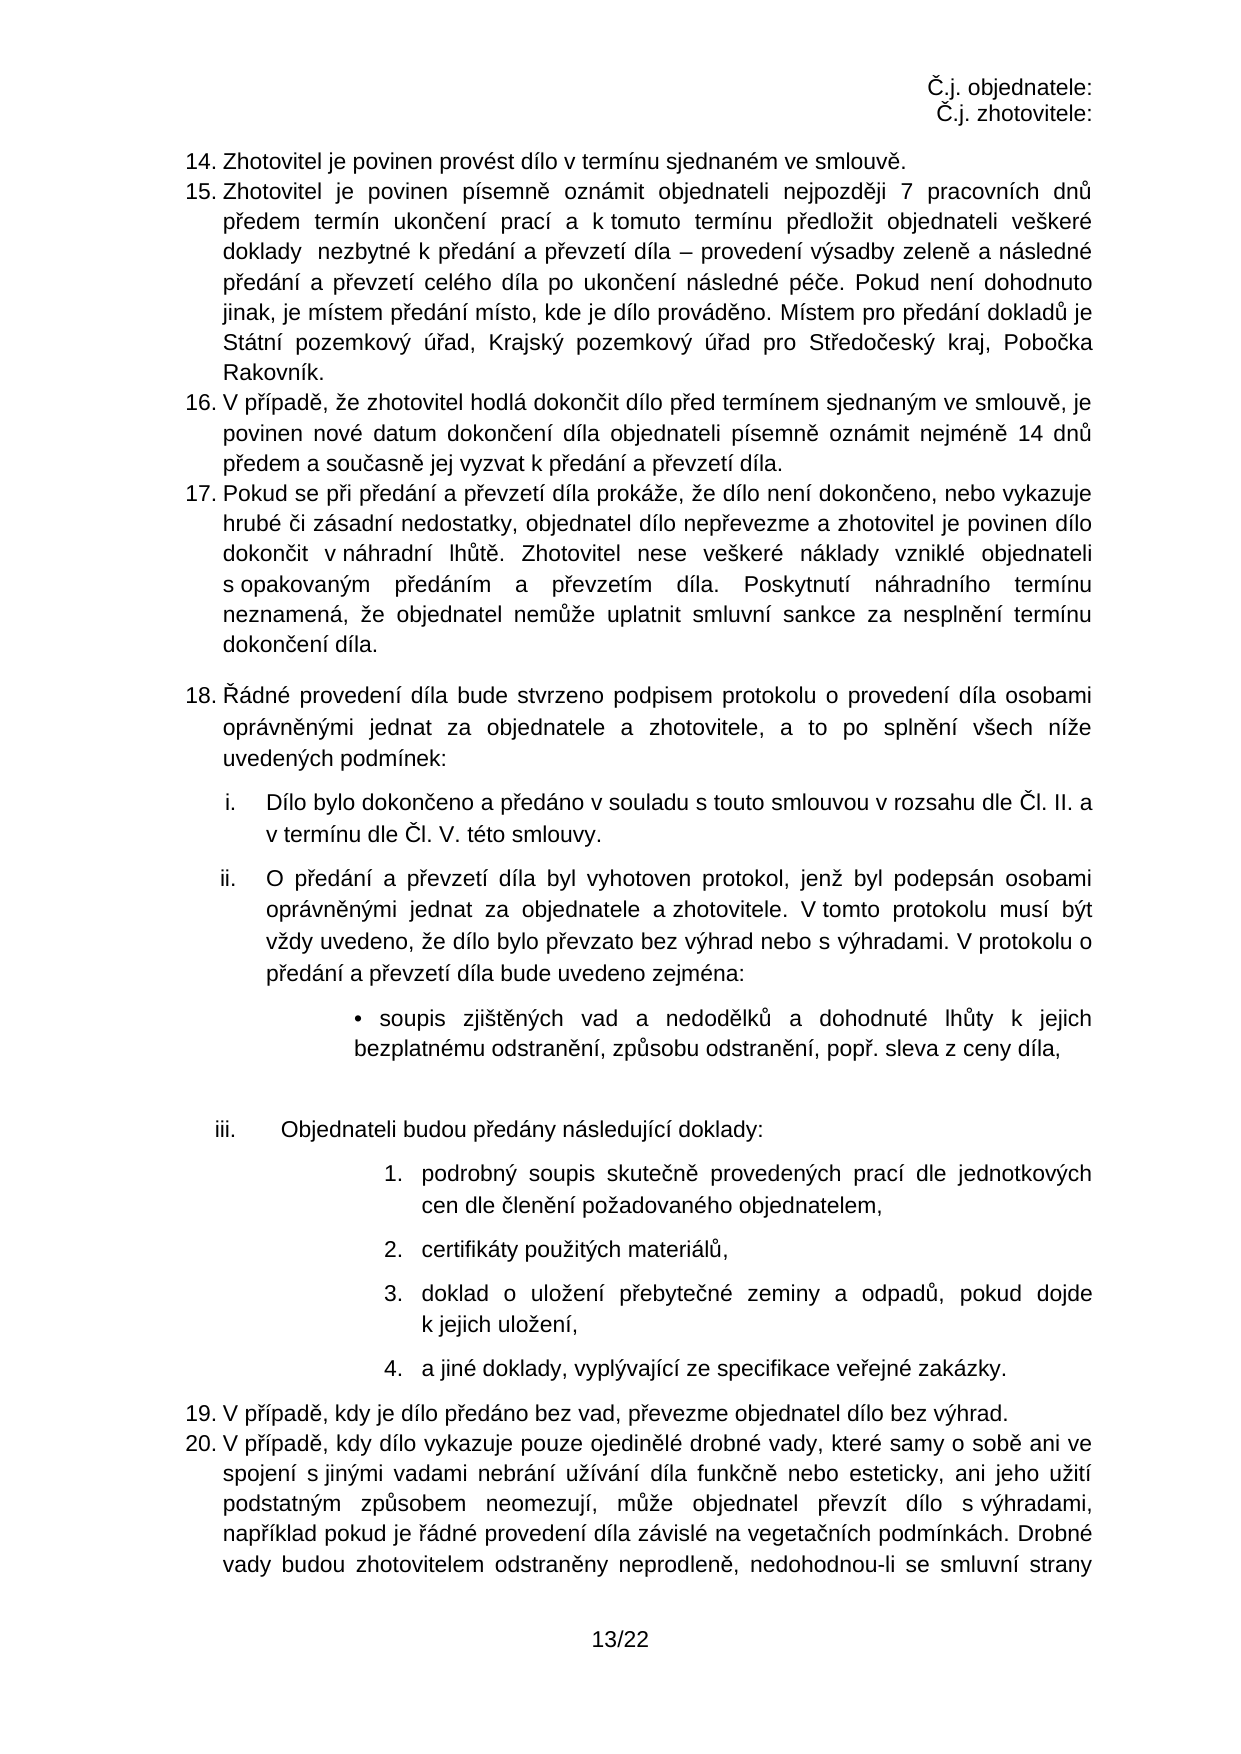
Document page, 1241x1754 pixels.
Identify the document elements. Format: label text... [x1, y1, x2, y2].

list Zhotovitel je povinen provést dílo v termínu sjednaném ve smlouvě. [185, 148, 1093, 174]
list Dílo bylo dokončeno a předáno v souladu s touto smlouvou v rozsahu dle Čl. II. a v termínu dle Čl. V. této smlouvy. [236, 789, 1093, 847]
list V případě, kdy je dílo předáno bez vad, převezme objednatel dílo bez výhrad. [185, 1399, 1093, 1426]
list Zhotovitel je povinen písemně oznámit objednateli nejpozději 7 pracovních dnů předem termín ukončení prací a k tomuto termínu předložit objednateli veškeré doklady nezbytné k předání a převzetí díla – provedení výsadby zeleně a následné předání a převzetí celého díla po ukončení následné péče. Pokud není dohodnuto jinak, je místem předání místo, kde je dílo prováděno. Místem pro předání dokladů je Státní pozemkový úřad, Krajský pozemkový úřad pro Středočeský kraj, Pobočka Rakovník. [185, 178, 1093, 385]
list Objednateli budou předány následující doklady: [236, 1116, 1093, 1142]
list Řádné provedení díla bude stvrzeno podpisem protokolu o provedení díla osobami oprávněnými jednat za objednatele a zhotovitele, a to po splnění všech níže uvedených podmínek: [185, 682, 1093, 771]
list podrobný soupis skutečně provedených prací dle jednotkových cen dle členění požadovaného objednatelem, [384, 1160, 1093, 1218]
list O předání a převzetí díla byl vyhotoven protokol, jenž byl podepsán osobami oprávněnými jednat za objednatele a zhotovitele. V tomto protokolu musí být vždy uvedeno, že dílo bylo převzato bez výhrad nebo s výhradami. V protokolu o předání a převzetí díla bude uvedeno zejména: [236, 865, 1093, 986]
list doklad o uložení přebytečné zeminy a odpadů, pokud dojde k jejich uložení, [384, 1280, 1093, 1338]
list a jiné doklady, vyplývající ze specifikace veřejné zakázky. [384, 1355, 1093, 1382]
list certifikáty použitých materiálů, [384, 1236, 1093, 1262]
list Pokud se při předání a převzetí díla prokáže, že dílo není dokončeno, nebo vykazuje hrubé či zásadní nedostatky, objednatel dílo nepřevezme a zhotovitel je povinen dílo dokončit v náhradní lhůtě. Zhotovitel nese veškeré náklady vzniklé objednateli s opakovaným předáním a převzetím díla. Poskytnutí náhradního termínu neznamená, že objednatel nemůže uplatnit smluvní sankce za nesplnění termínu dokončení díla. [185, 480, 1093, 657]
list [185, 1430, 1093, 1577]
text • soupis zjištěných vad a nedodělků a dohodnuté lhůty k jejich bezplatnému odstranění, způsobu odstranění, popř. sleva z ceny díla, [354, 1003, 1093, 1062]
list V případě, že zhotovitel hodlá dokončit dílo před termínem sjednaným ve smlouvě, je povinen nové datum dokončení díla objednateli písemně oznámit nejméně 14 dnů předem a současně jej vyzvat k předání a převzetí díla. [185, 389, 1093, 476]
